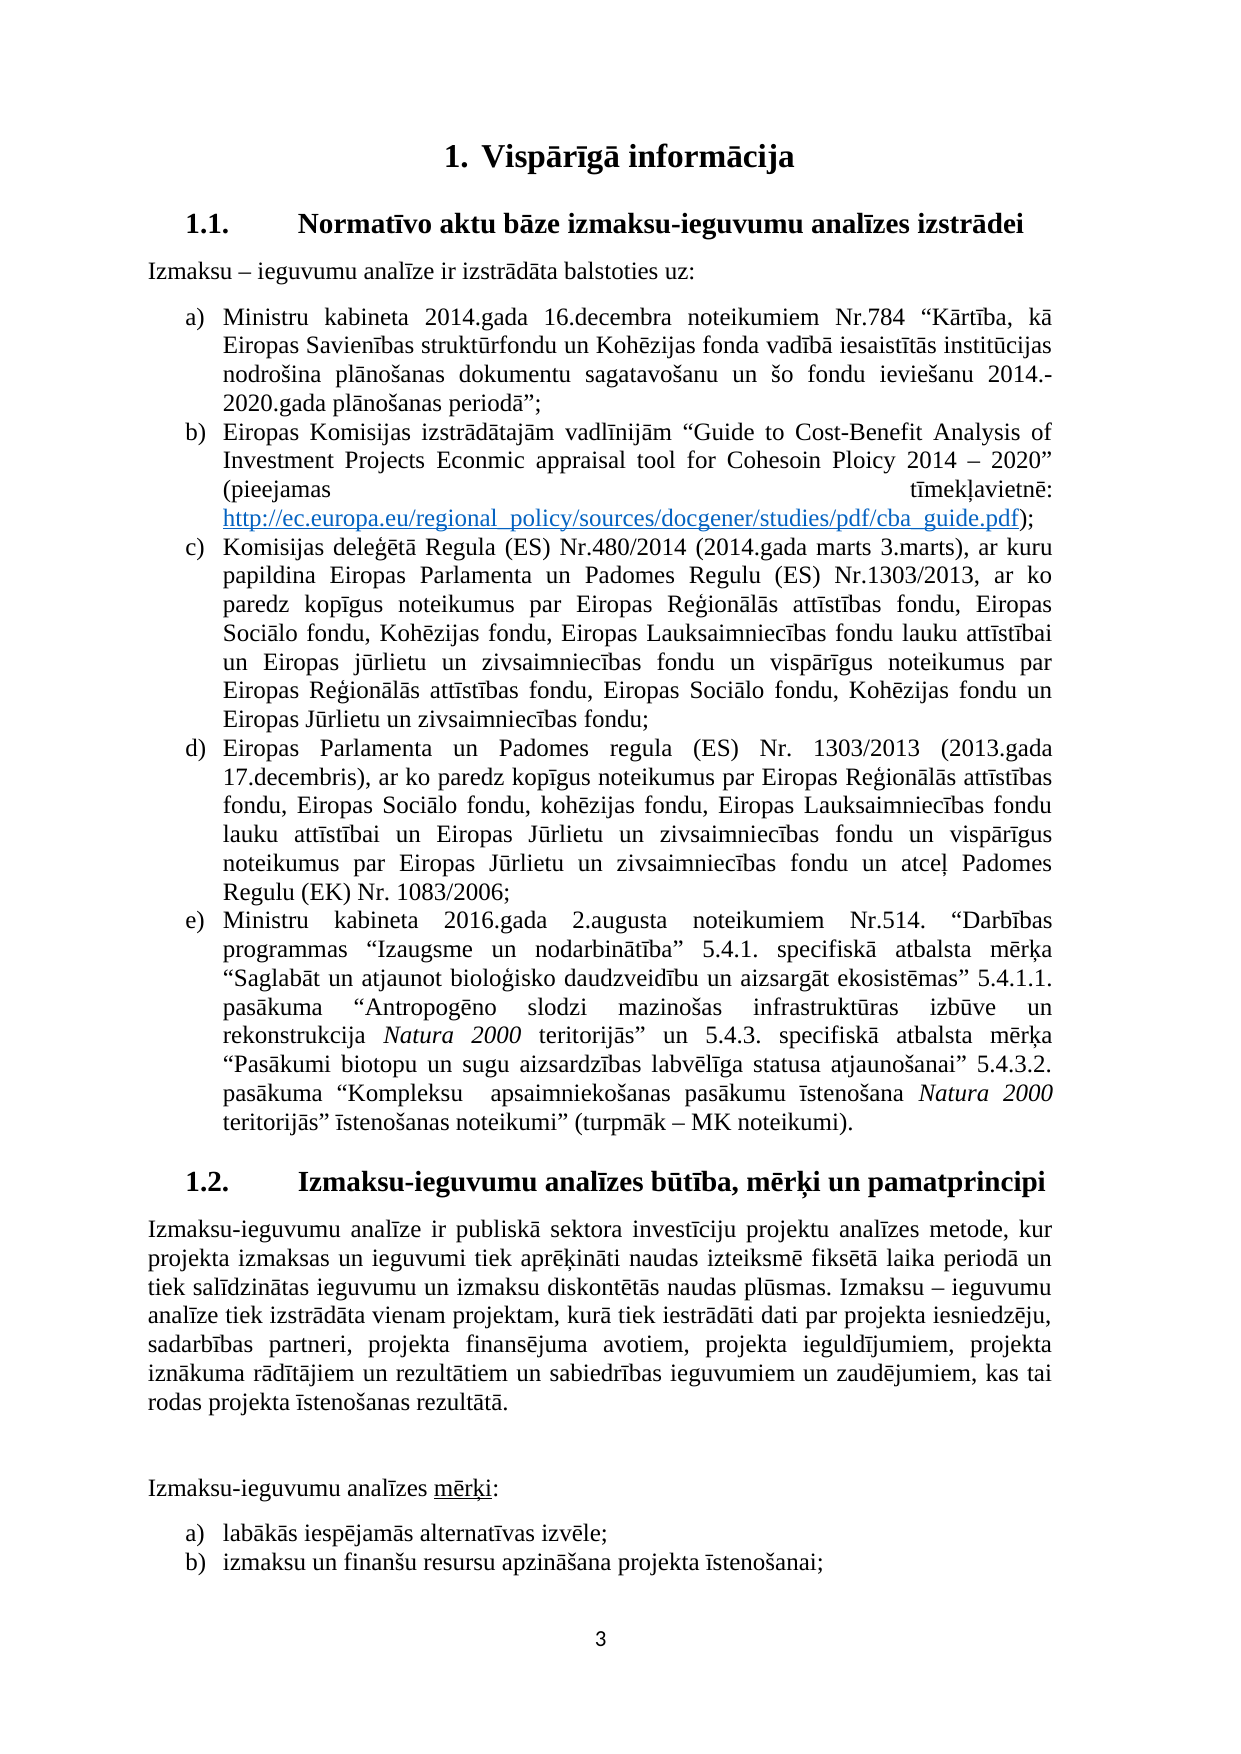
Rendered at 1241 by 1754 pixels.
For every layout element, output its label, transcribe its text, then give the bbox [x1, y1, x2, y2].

list Eiropas Parlamenta un Padomes regula (ES) Nr. 1303/2013 (2013.gada 17.decembris), ar ko paredz kopīgus noteikumus par Eiropas Reģionālās attīstības fondu, Eiropas Sociālo fondu, kohēzijas fondu, Eiropas Lauksaimniecības fondu lauku attīstībai un Eiropas Jūrlietu un zivsaimniecības fondu un vispārīgus noteikumus par Eiropas Jūrlietu un zivsaimniecības fondu un atceļ Padomes Regulu (EK) Nr. 1083/2006; [185, 733, 1053, 905]
list Ministru kabineta 2016.gada 2.augusta noteikumiem Nr.514. “Darbības programmas “Izaugsme un nodarbinātība” 5.4.1. specifiskā atbalsta mērķa “Saglabāt un atjaunot bioloģisko daudzveidību un aizsargāt ekosistēmas” 5.4.1.1. pasākuma “Antropogēno slodzi mazinošas infrastruktūras izbūve un rekonstrukcija Natura 2000 teritorijās” un 5.4.3. specifiskā atbalsta mērķa “Pasākumi biotopu un sugu aizsardzības labvēlīga statusa atjaunošanai” 5.4.3.2. pasākuma “Kompleksu apsaimniekošanas pasākumu īstenošana Natura 2000 teritorijās” īstenošanas noteikumi” (turpmāk – MK noteikumi). [185, 905, 1053, 1135]
text Izmaksu-ieguvumu analīze ir publiskā sektora investīciju projektu analīzes metode, kur projekta izmaksas un ieguvumi tiek aprēķināti naudas izteiksmē fiksētā laika periodā un tiek salīdzinātas ieguvumu un izmaksu diskontētās naudas plūsmas. Izmaksu – ieguvumu analīze tiek izstrādāta vienam projektam, kurā tiek iestrādāti dati par projekta iesniedzēju, sadarbības partneri, projekta finansējuma avotiem, projekta ieguldījumiem, projekta iznākuma rādītājiem un rezultātiem un sabiedrības ieguvumiem un zaudējumiem, kas tai rodas projekta īstenošanas rezultātā. [148, 1214, 1053, 1416]
text Izmaksu – ieguvumu analīze ir izstrādāta balstoties uz: [148, 256, 1053, 285]
list Komisijas deleģētā Regula (ES) Nr.480/2014 (2014.gada marts 3.marts), ar kuru papildina Eiropas Parlamenta un Padomes Regulu (ES) Nr.1303/2013, ar ko paredz kopīgus noteikumus par Eiropas Reģionālās attīstības fondu, Eiropas Sociālo fondu, Kohēzijas fondu, Eiropas Lauksaimniecības fondu lauku attīstībai un Eiropas jūrlietu un zivsaimniecības fondu un vispārīgus noteikumus par Eiropas Reģionālās attīstības fondu, Eiropas Sociālo fondu, Kohēzijas fondu un Eiropas Jūrlietu un zivsaimniecības fondu; [185, 532, 1053, 733]
list Eiropas Komisijas izstrādātajām vadlīnijām “Guide to Cost-Benefit Analysis of Investment Projects Econmic appraisal tool for Cohesoin Ploicy 2014 – 2020” (pieejamas tīmekļavietnē: http://ec.europa.eu/regional_policy/sources/docgener/studies/pdf/cba_guide.pdf); [185, 417, 1053, 532]
list izmaksu un finanšu resursu apzināšana projekta īstenošanai; [185, 1547, 1053, 1576]
list Izmaksu-ieguvumu analīzes būtība, mērķi un pamatprincipi [185, 1164, 1053, 1198]
list Vispārīgā informācija [185, 136, 1053, 174]
text Izmaksu-ieguvumu analīzes mērķi: [148, 1473, 1053, 1502]
list Ministru kabineta 2014.gada 16.decembra noteikumiem Nr.784 “Kārtība, kā Eiropas Savienības struktūrfondu un Kohēzijas fonda vadībā iesaistītās institūcijas nodrošina plānošanas dokumentu sagatavošanu un šo fondu ieviešanu 2014.-2020.gada plānošanas periodā”; [185, 302, 1053, 417]
list Normatīvo aktu bāze izmaksu-ieguvumu analīzes izstrādei [185, 206, 1053, 239]
list labākās iespējamās alternatīvas izvēle; [185, 1518, 1053, 1547]
